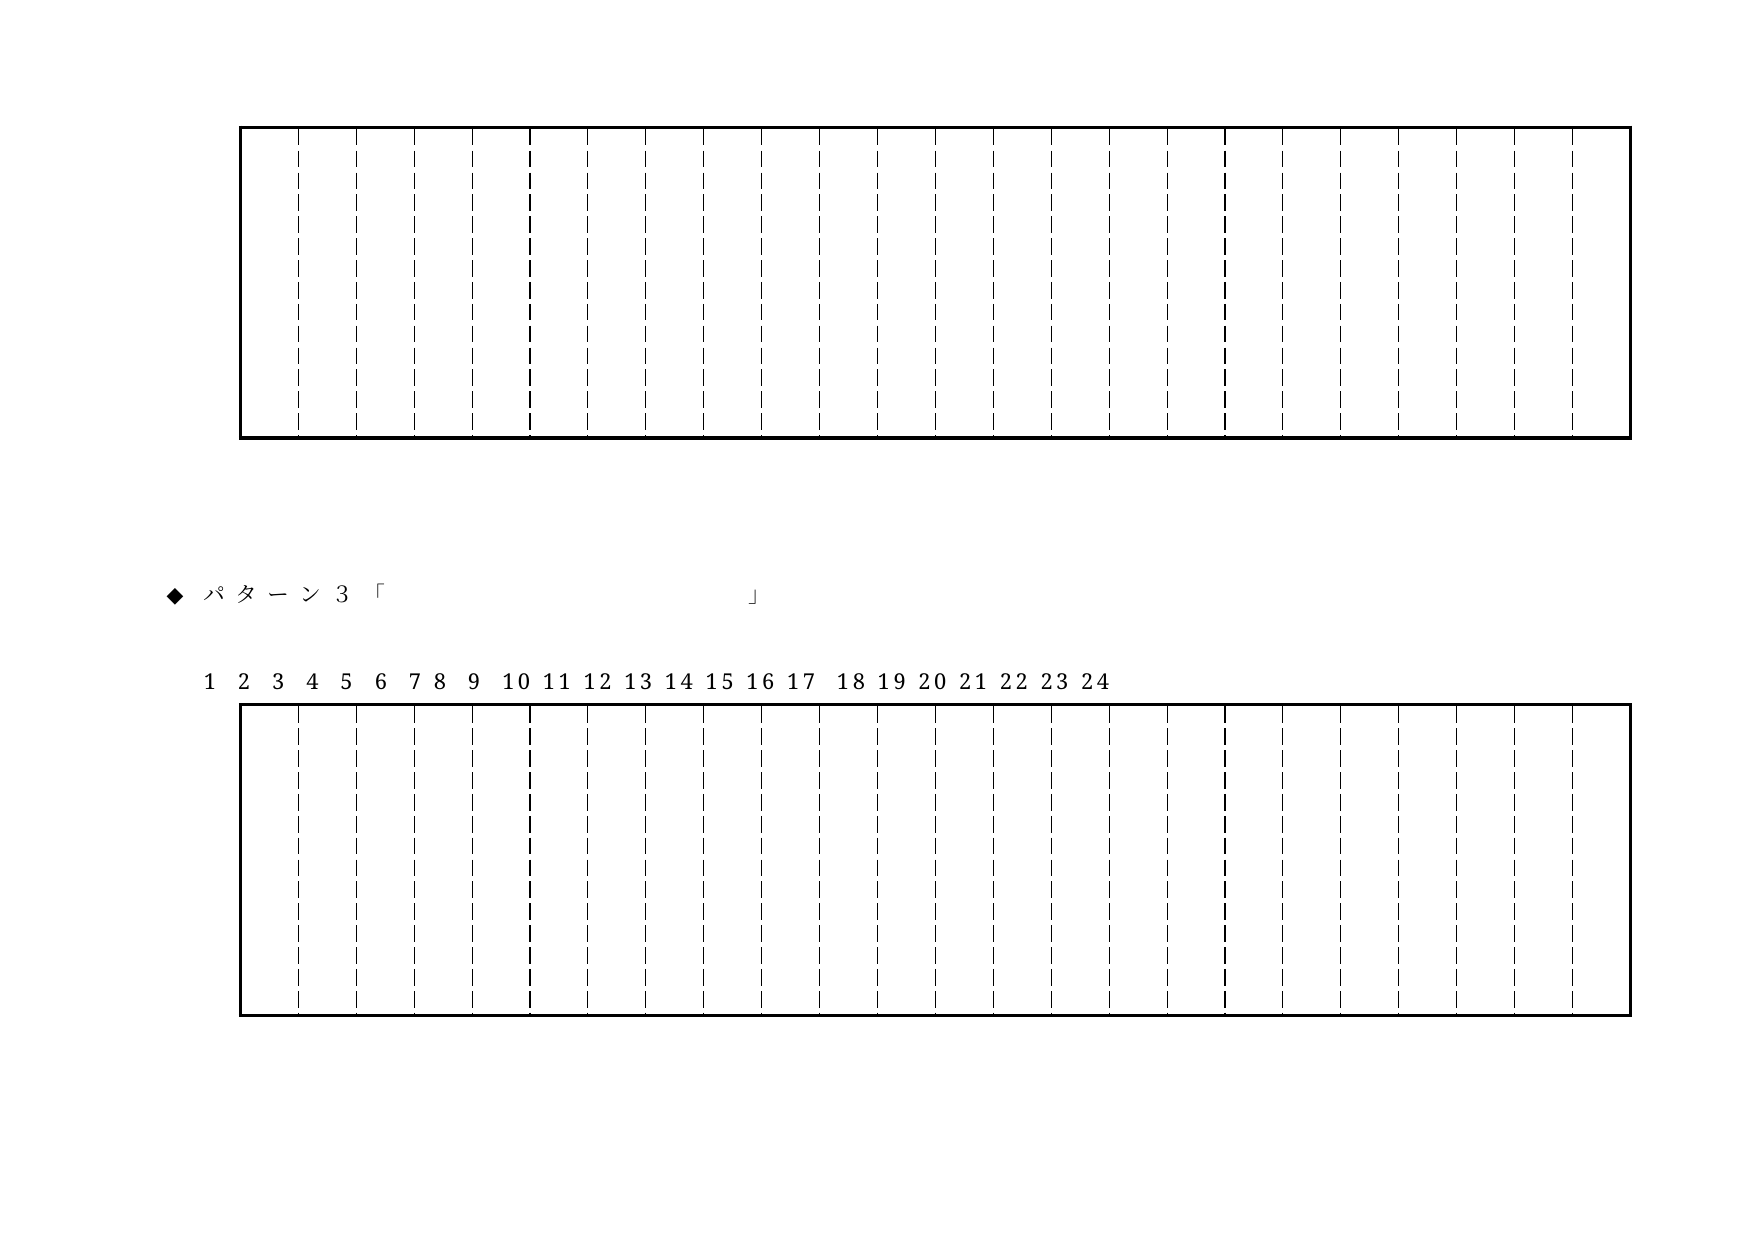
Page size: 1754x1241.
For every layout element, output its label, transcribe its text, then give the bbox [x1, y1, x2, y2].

table_header [704, 129, 762, 436]
table_header [1399, 129, 1457, 436]
text 1 2 3 4 5 6 7 8 9 10 11 12 13 14 15 16 17 18 19 20 21 22 23 24 [139, 659, 1615, 703]
table_header [1051, 706, 1109, 1014]
table_header [298, 129, 356, 436]
table_header [1457, 706, 1514, 1014]
table_header [1399, 706, 1457, 1014]
table_header [588, 129, 646, 436]
table_header [1341, 706, 1399, 1014]
table_header [1573, 129, 1629, 436]
table_header [472, 129, 530, 436]
table_header [646, 706, 704, 1014]
table_header [530, 129, 588, 436]
table_header [704, 706, 762, 1014]
table_header [1341, 129, 1399, 436]
text ◆パターン３「 」 [139, 571, 1615, 615]
table_header [242, 129, 298, 436]
table_header [414, 129, 472, 436]
table_header [1167, 706, 1225, 1014]
table_header [414, 706, 472, 1014]
table_header [1167, 129, 1225, 436]
table_header [993, 706, 1051, 1014]
table_header [1225, 129, 1283, 436]
table_header [878, 129, 935, 436]
table_header [646, 129, 704, 436]
table_header [1109, 129, 1167, 436]
table_header [935, 706, 993, 1014]
table_header [993, 129, 1051, 436]
table_header [1109, 706, 1167, 1014]
table_header [762, 706, 819, 1014]
table_header [820, 129, 877, 436]
table_header [356, 706, 414, 1014]
table_header [1573, 706, 1629, 1014]
table_header [878, 706, 935, 1014]
table_header [935, 129, 993, 436]
table_header [762, 129, 819, 436]
table_header [472, 706, 530, 1014]
table_header [1283, 129, 1341, 436]
table_header [298, 706, 356, 1014]
table_header [820, 706, 877, 1014]
table_header [588, 706, 646, 1014]
table_header [1051, 129, 1109, 436]
table_header [1515, 706, 1572, 1014]
table_header [356, 129, 414, 436]
table_header [1515, 129, 1572, 436]
table_header [530, 706, 588, 1014]
table_header [1283, 706, 1341, 1014]
table_header [242, 706, 298, 1014]
table_header [1225, 706, 1283, 1014]
table_header [1457, 129, 1514, 436]
